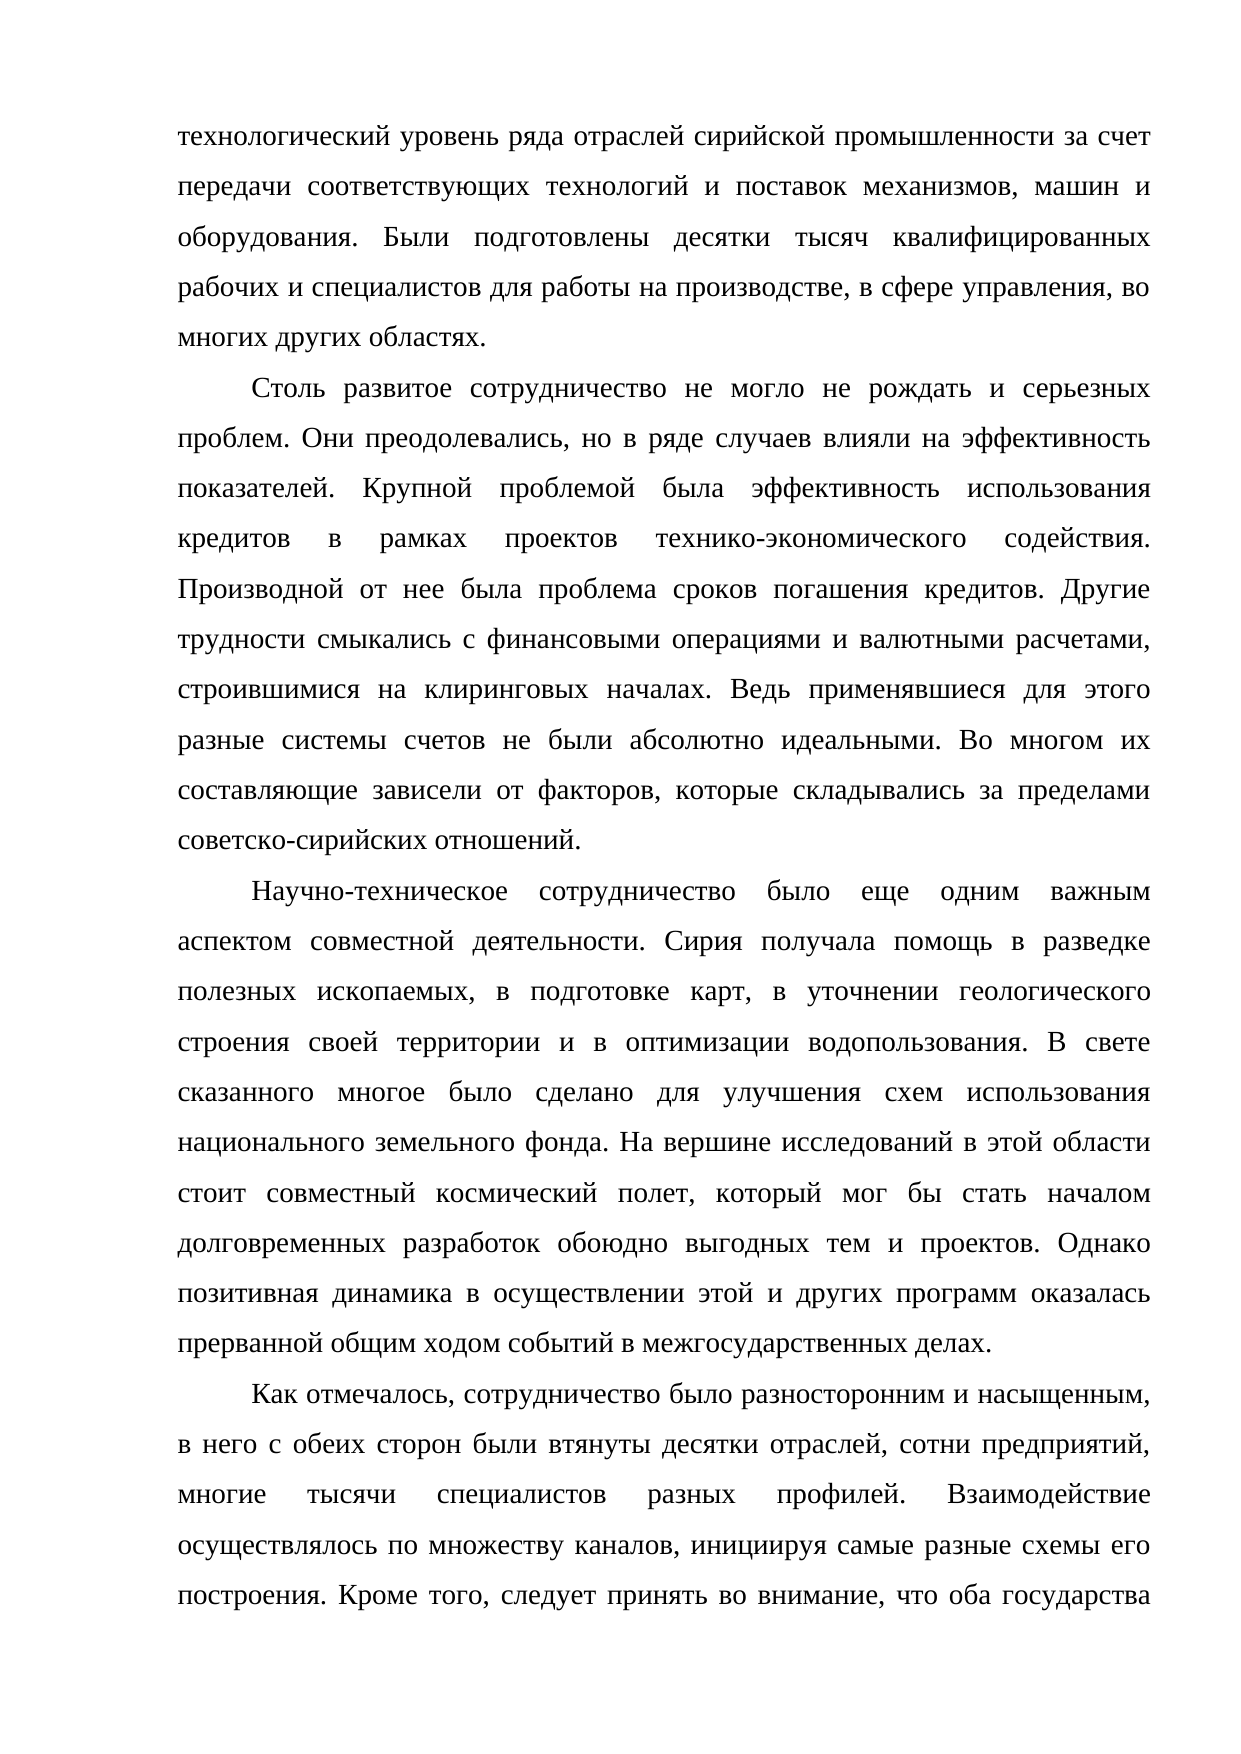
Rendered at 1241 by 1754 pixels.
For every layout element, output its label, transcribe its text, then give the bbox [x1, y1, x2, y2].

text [177, 118, 1152, 353]
text Научно-техническое сотрудничество было еще одним важным аспектом совместной деятельности. Сирия получала помощь в разведке полезных ископаемых, в подготовке карт, в уточнении геологического строения своей территории и в оптимизации водопользования. В свете сказанного многое было сделано для улучшения схем использования национального земельного фонда. На вершине исследований в этой области стоит совместный космический полет, который мог бы стать началом долговременных разработок обоюдно выгодных тем и проектов. Однако позитивная динамика в осуществлении этой и других программ оказалась прерванной общим ходом событий в межгосударственных делах. [177, 873, 1152, 1359]
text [177, 1376, 1152, 1611]
text Столь развитое сотрудничество не могло не рождать и серьезных проблем. Они преодолевались, но в ряде случаев влияли на эффективность показателей. Крупной проблемой была эффективность использования кредитов в рамках проектов технико-экономического содействия. Производной от нее была проблема сроков погашения кредитов. Другие трудности смыкались с финансовыми операциями и валютными расчетами, строившимися на клиринговых началах. Ведь применявшиеся для этого разные системы счетов не были абсолютно идеальными. Во многом их составляющие зависели от факторов, которые складывались за пределами советско-сирийских отношений. [177, 370, 1152, 856]
